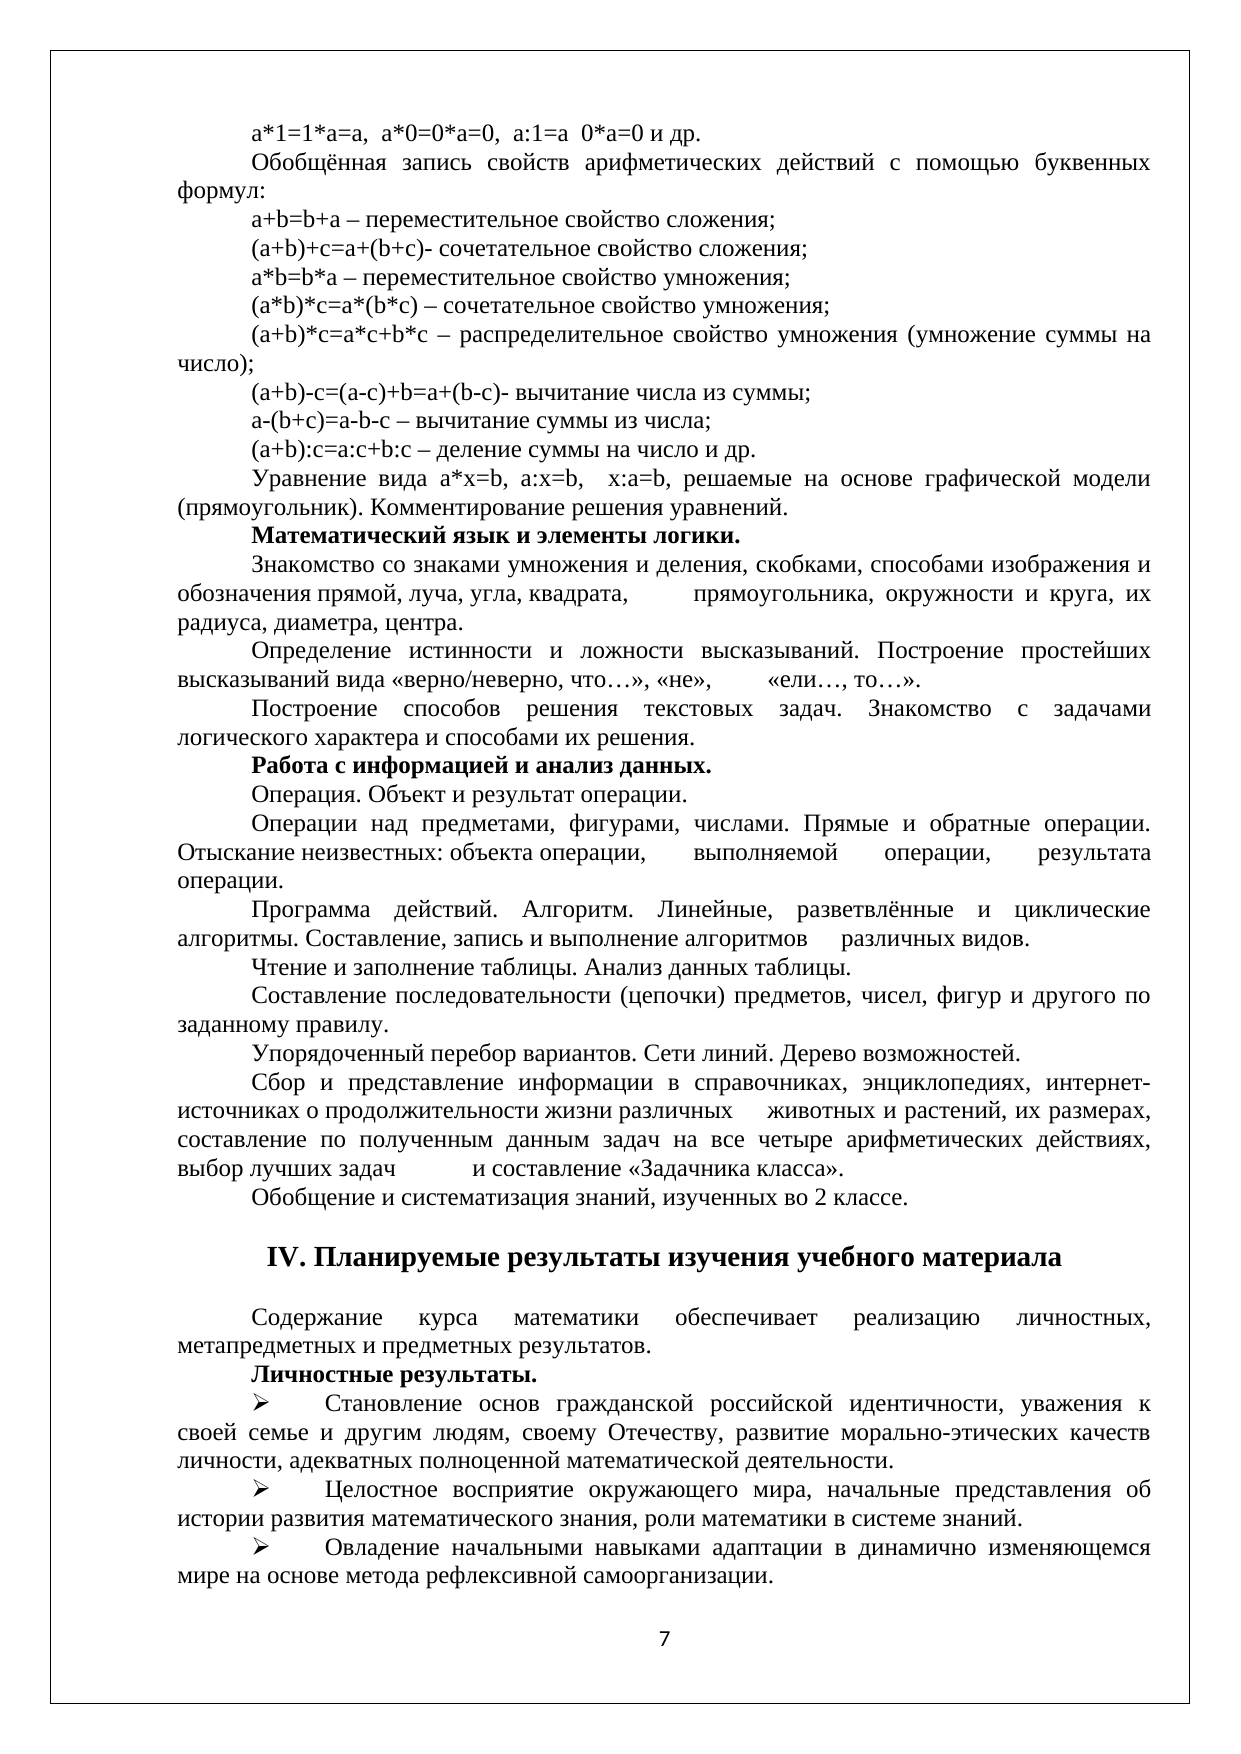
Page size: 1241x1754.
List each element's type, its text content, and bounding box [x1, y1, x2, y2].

list Целостное восприятие окружающего мира, начальные представления об истории развития математического знания, роли математики в системе знаний. [177, 1474, 1152, 1532]
text Упорядоченный перебор вариантов. Сети линий. Дерево возможностей. [177, 1038, 1152, 1067]
text Обобщённая запись свойств арифметических действий с помощью буквенных формул: [177, 147, 1152, 204]
text Сбор и представление информации в справочниках, энциклопедиях, интернет-источниках о продолжительности жизни различных животных и растений, их размерах, составление по полученным данным задач на все четыре арифметических действиях, выбор лучших задач и составление «Задачника класса». [177, 1067, 1152, 1182]
text Построение способов решения текстовых задач. Знакомство с задачами логического характера и способами их решения. [177, 693, 1152, 751]
text a+b=b+a – переместительное свойство сложения; [177, 204, 1152, 233]
text Операция. Объект и результат операции. [177, 779, 1152, 808]
text a-(b+c)=a-b-c – вычитание суммы из числа; [177, 406, 1152, 434]
text Чтение и заполнение таблицы. Анализ данных таблицы. [177, 952, 1152, 981]
text Операции над предметами, фигурами, числами. Прямые и обратные операции. Отыскание неизвестных: объекта операции, выполняемой операции, результата операции. [177, 808, 1152, 894]
text Составление последовательности (цепочки) предметов, чисел, фигур и другого по заданному правилу. [177, 981, 1152, 1038]
text a*b=b*a – переместительное свойство умножения; [177, 262, 1152, 291]
list Становление основ гражданской российской идентичности, уважения к своей семье и другим людям, своему Отечеству, развитие морально-этических качеств личности, адекватных полноценной математической деятельности. [177, 1388, 1152, 1474]
text (a+b)+c=a+(b+c)- сочетательное свойство сложения; [177, 233, 1152, 262]
text (a+b):c=a:c+b:c – деление суммы на число и др. [177, 434, 1152, 463]
text IV. Планируемые результаты изучения учебного материала [177, 1239, 1152, 1273]
text Определение истинности и ложности высказываний. Построение простейших высказываний вида «верно/неверно, что…», «не», «ели…, то…». [177, 636, 1152, 693]
text (a+b)-c=(a-c)+b=a+(b-c)- вычитание числа из суммы; [177, 377, 1152, 406]
text Работа с информацией и анализ данных. [177, 751, 1152, 779]
text (a+b)*c=a*c+b*c – распределительное свойство умножения (умножение суммы на число); [177, 319, 1152, 377]
text Содержание курса математики обеспечивает реализацию личностных, метапредметных и предметных результатов. [177, 1302, 1152, 1359]
text Программа действий. Алгоритм. Линейные, разветвлённые и циклические алгоритмы. Составление, запись и выполнение алгоритмов различных видов. [177, 894, 1152, 952]
text a*1=1*a=a, a*0=0*a=0, a:1=a 0*a=0 и др. [177, 118, 1152, 147]
text Личностные результаты. [177, 1359, 1152, 1388]
text Обобщение и систематизация знаний, изученных во 2 классе. [177, 1182, 1152, 1211]
text Математический язык и элементы логики. [177, 521, 1152, 549]
text Уравнение вида a*x=b, a:x=b, x:a=b, решаемые на основе графической модели (прямоугольник). Комментирование решения уравнений. [177, 463, 1152, 521]
list Овладение начальными навыками адаптации в динамично изменяющемся мире на основе метода рефлексивной самоорганизации. [177, 1532, 1152, 1589]
text (a*b)*c=a*(b*c) – сочетательное свойство умножения; [177, 291, 1152, 319]
text Знакомство со знаками умножения и деления, скобками, способами изображения и обозначения прямой, луча, угла, квадрата, прямоугольника, окружности и круга, их радиуса, диаметра, центра. [177, 549, 1152, 636]
